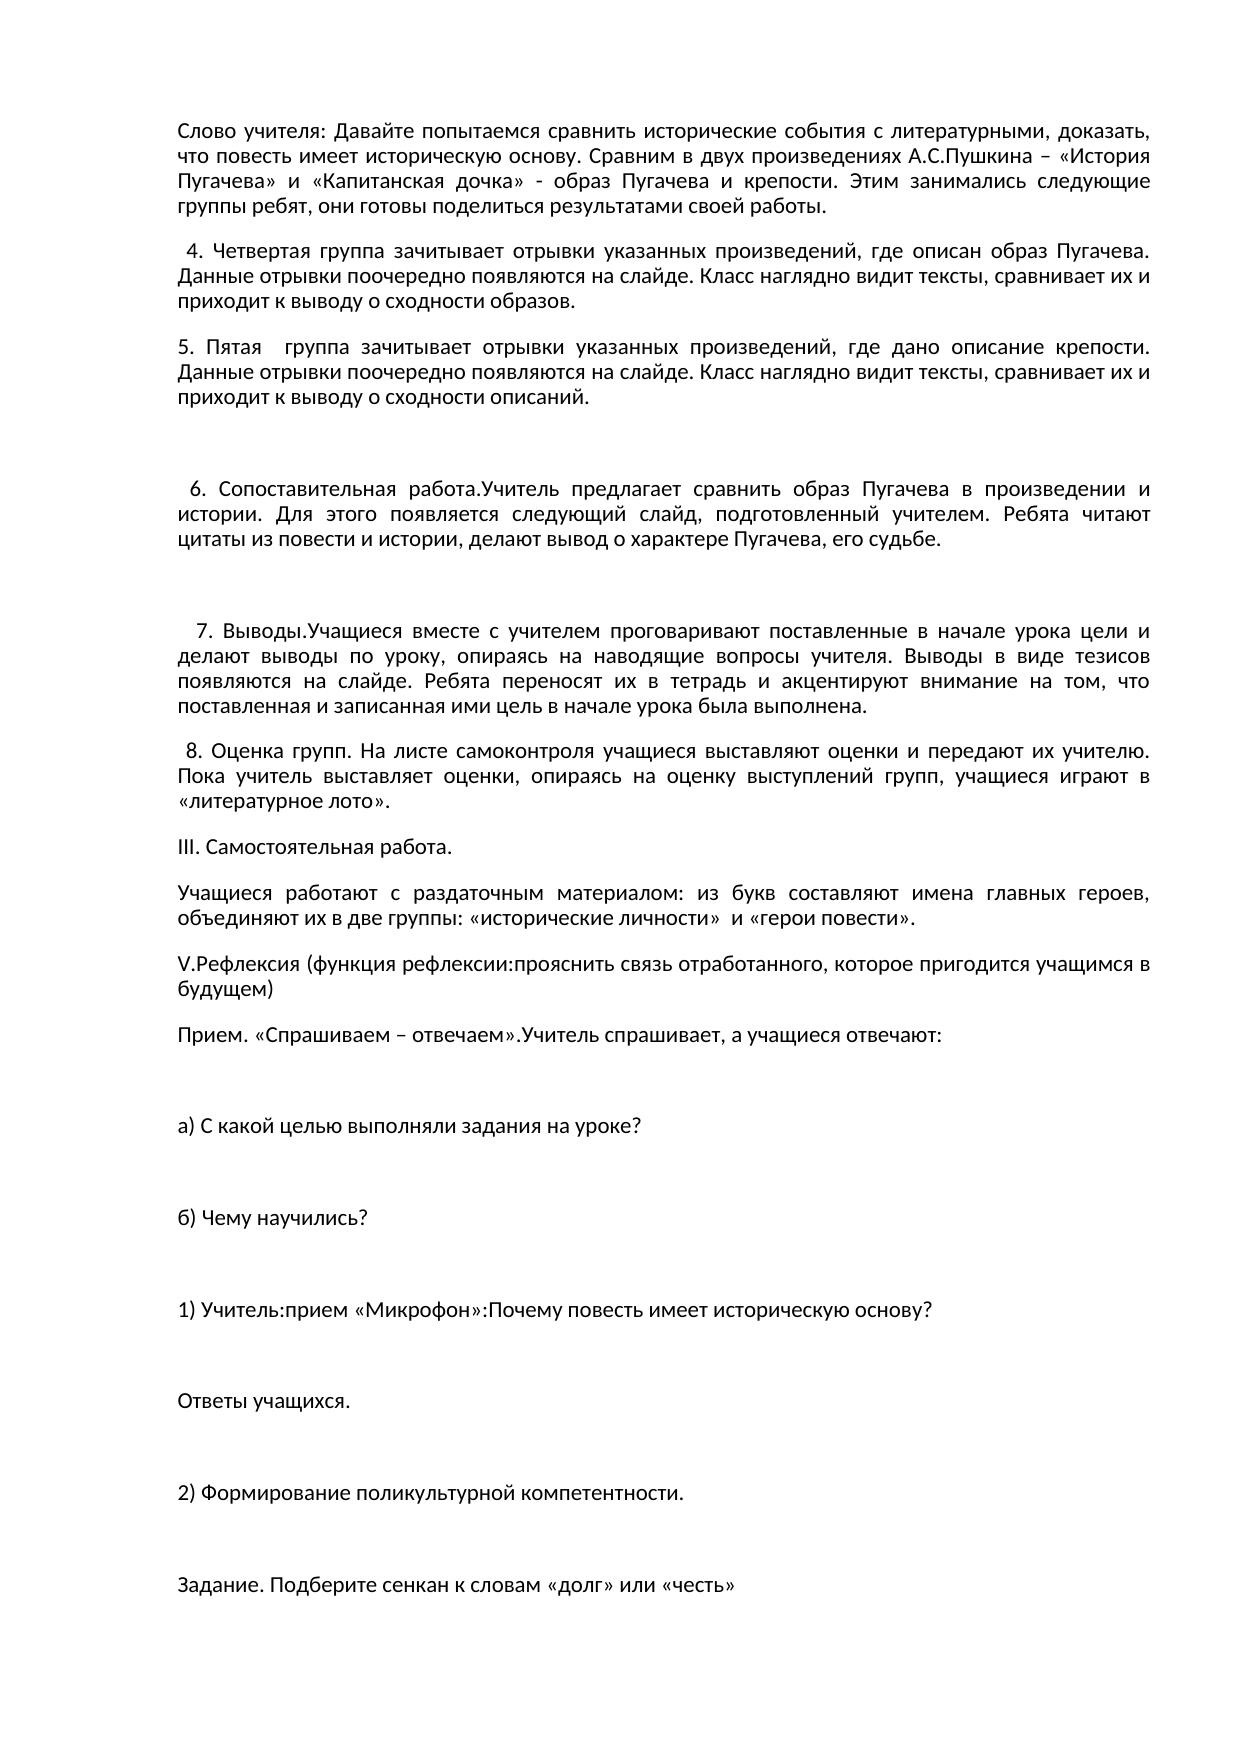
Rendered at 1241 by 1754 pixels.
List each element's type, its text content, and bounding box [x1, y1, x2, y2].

text 7. Выводы.Учащиеся вместе с учителем проговаривают поставленные в начале урока цели и делают выводы по уроку, опираясь на наводящие вопросы учителя. Выводы в виде тезисов появляются на слайде. Ребята переносят их в тетрадь и акцентируют внимание на том, что поставленная и записанная ими цель в начале урока была выполнена. [177, 618, 1152, 718]
text 6. Сопоставительная работа.Учитель предлагает сравнить образ Пугачева в произведении и истории. Для этого появляется следующий слайд, подготовленный учителем. Ребята читают цитаты из повести и истории, делают вывод о характере Пугачева, его судьбе. [177, 476, 1152, 551]
text 8. Оценка групп. На листе самоконтроля учащиеся выставляют оценки и передают их учителю. Пока учитель выставляет оценки, опираясь на оценку выступлений групп, учащиеся играют в «литературное лото». [177, 739, 1152, 814]
text а) С какой целью выполняли задания на уроке? [177, 1114, 1152, 1139]
text Ответы учащихся. [177, 1389, 1152, 1414]
text Прием. «Спрашиваем – отвечаем».Учитель спрашивает, а учащиеся отвечают: [177, 1022, 1152, 1047]
text 5. Пятая группа зачитывает отрывки указанных произведений, где дано описание крепости. Данные отрывки поочередно появляются на слайде. Класс наглядно видит тексты, сравнивает их и приходит к выводу о сходности описаний. [177, 335, 1152, 410]
text V.Рефлексия (функция рефлексии:прояснить связь отработанного, которое пригодится учащимся в будущем) [177, 951, 1152, 1001]
text Задание. Подберите сенкан к словам «долг» или «честь» [177, 1572, 1152, 1597]
text 4. Четвертая группа зачитывает отрывки указанных произведений, где описан образ Пугачева. Данные отрывки поочередно появляются на слайде. Класс наглядно видит тексты, сравнивает их и приходит к выводу о сходности образов. [177, 239, 1152, 314]
text 2) Формирование поликультурной компетентности. [177, 1481, 1152, 1506]
text Учащиеся работают с раздаточным материалом: из букв составляют имена главных героев, объединяют их в две группы: «исторические личности» и «герои повести». [177, 881, 1152, 931]
text б) Чему научились? [177, 1206, 1152, 1231]
text 1) Учитель:прием «Микрофон»:Почему повесть имеет историческую основу? [177, 1297, 1152, 1322]
text III. Самостоятельная работа. [177, 835, 1152, 860]
text Слово учителя: Давайте попытаемся сравнить исторические события с литературными, доказать, что повесть имеет историческую основу. Сравним в двух произведениях А.С.Пушкина – «История Пугачева» и «Капитанская дочка» - образ Пугачева и крепости. Этим занимались следующие группы ребят, они готовы поделиться результатами своей работы. [177, 118, 1152, 218]
